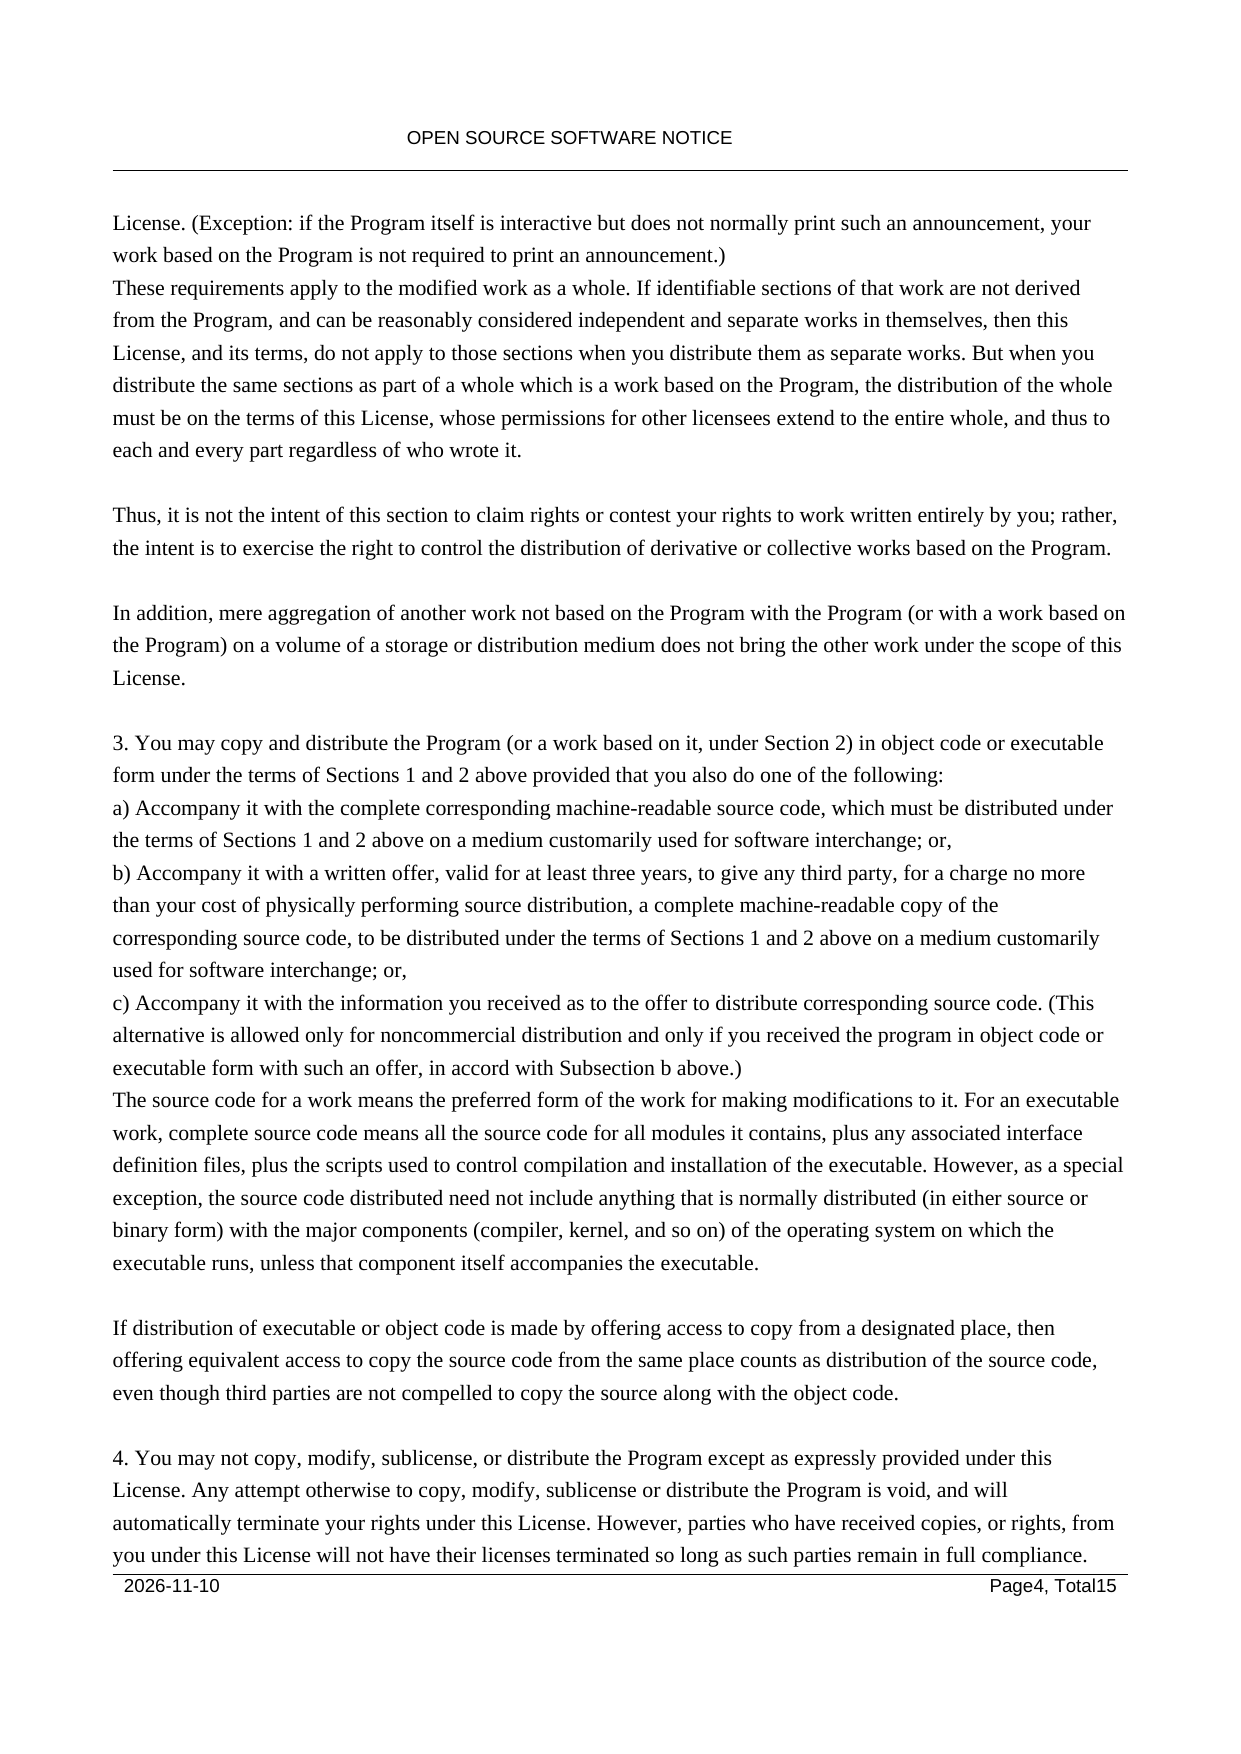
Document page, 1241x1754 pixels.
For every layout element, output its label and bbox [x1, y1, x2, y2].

text [112, 206, 1128, 1571]
